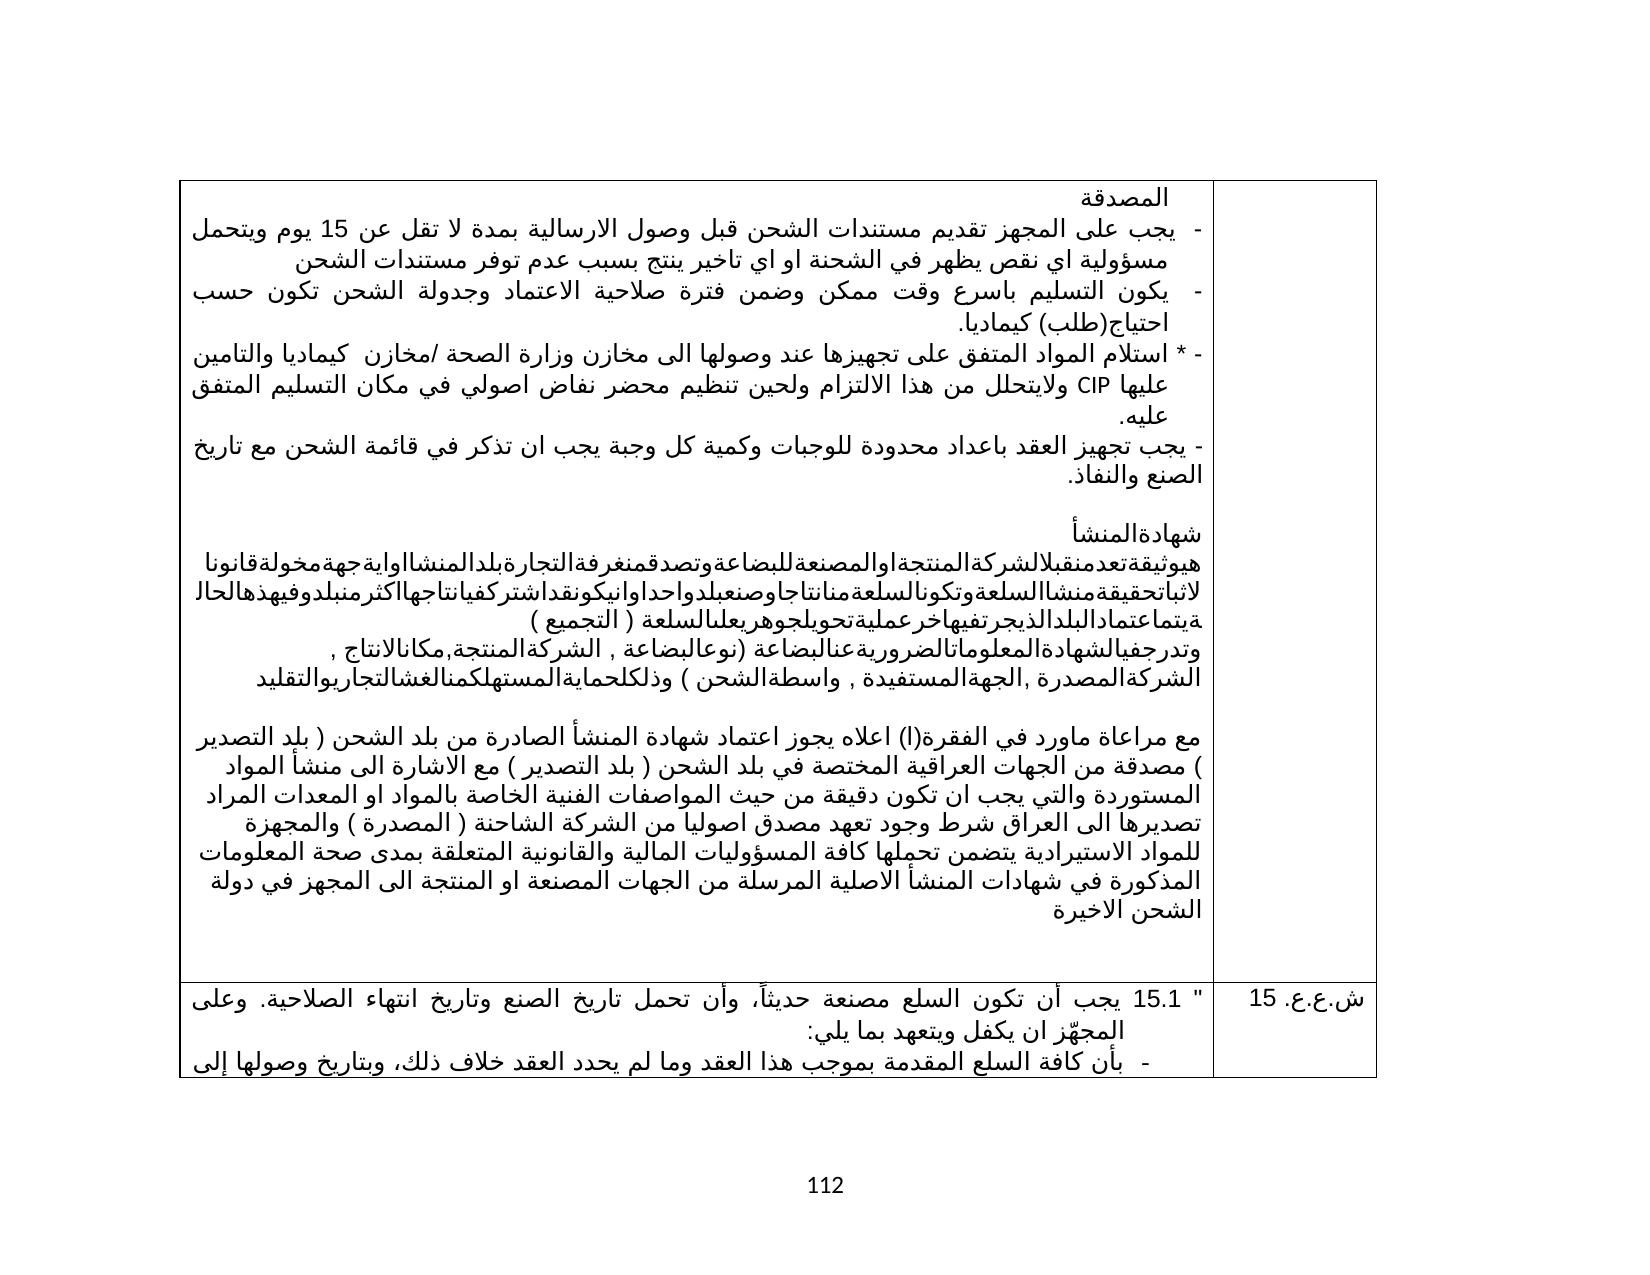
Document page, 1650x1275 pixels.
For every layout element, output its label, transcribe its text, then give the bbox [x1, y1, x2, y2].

table_cell ش.ع.ع. 15 [1214, 983, 1376, 1077]
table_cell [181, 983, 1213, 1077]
table_cell [1214, 181, 1376, 982]
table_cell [181, 181, 1213, 982]
